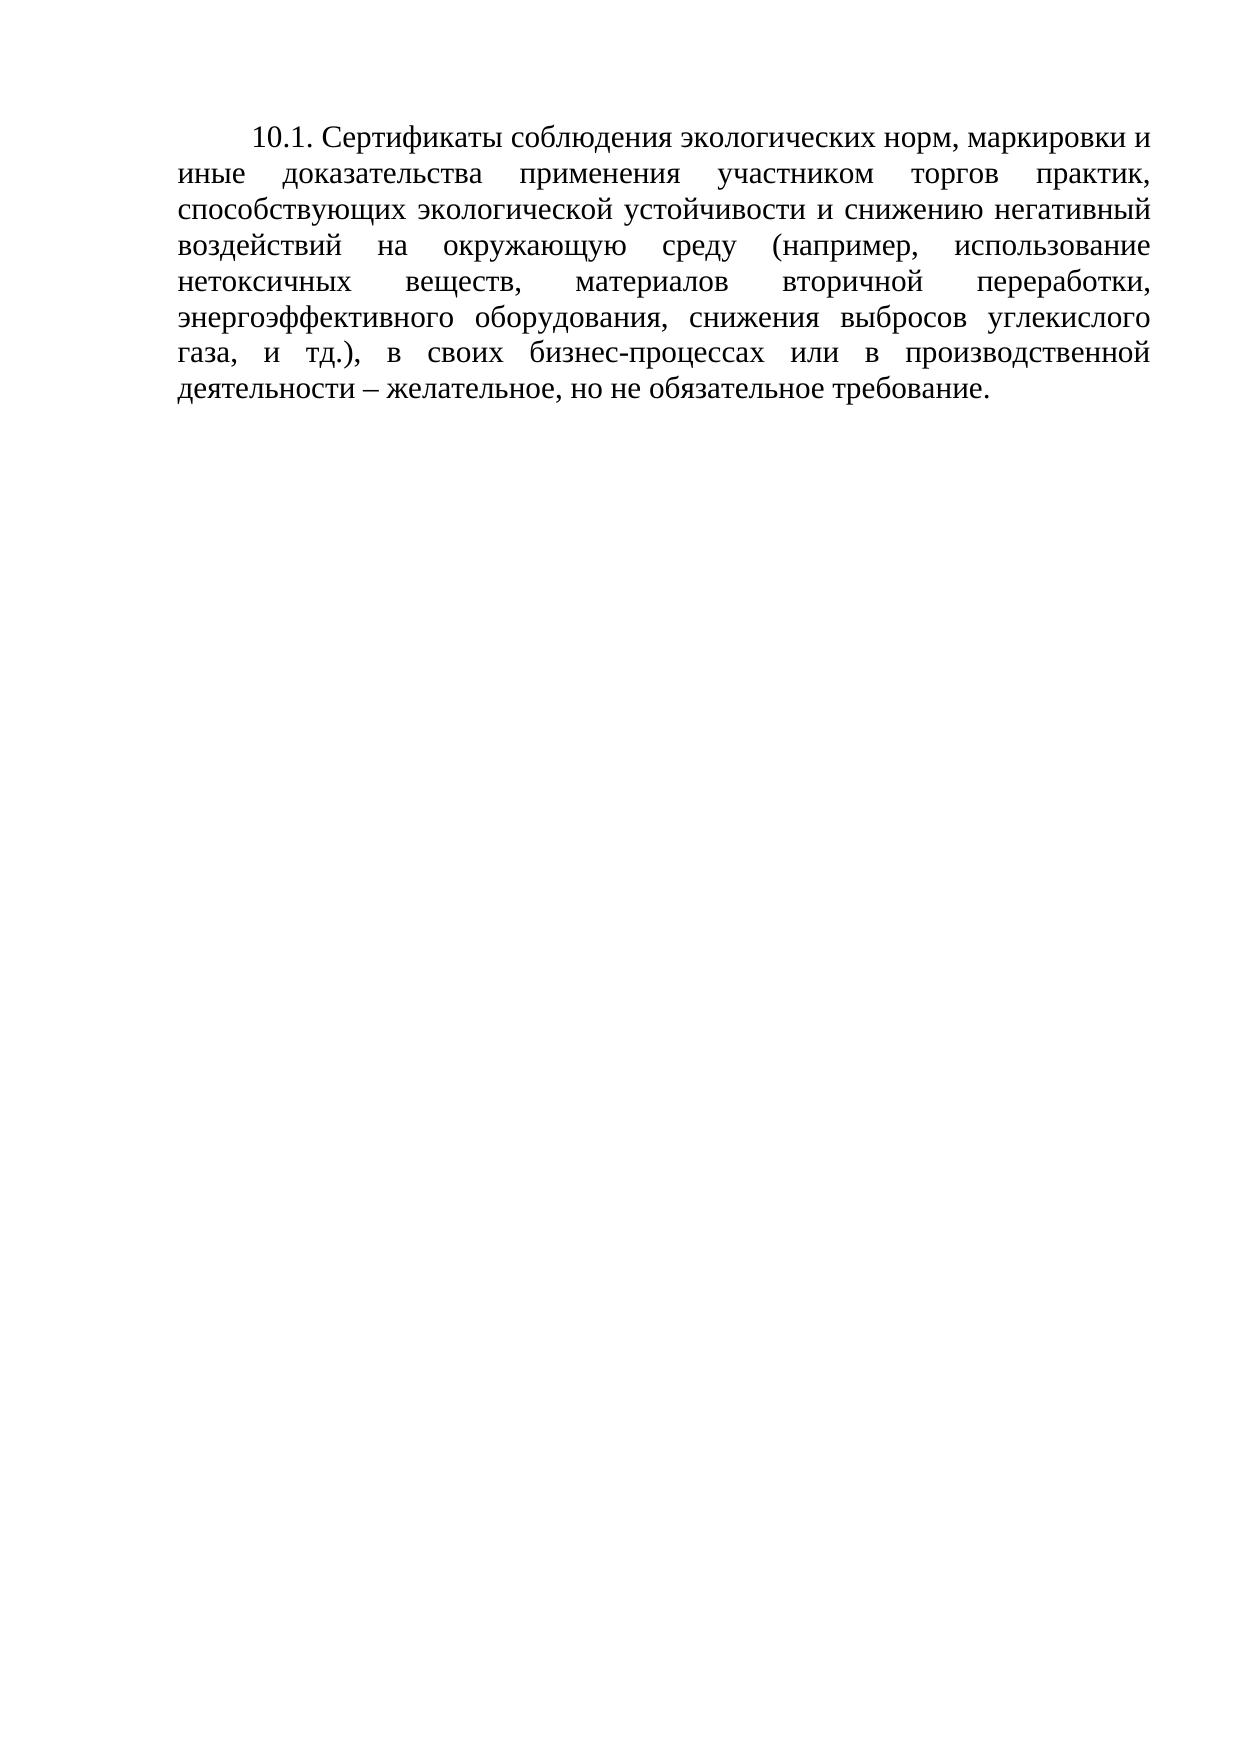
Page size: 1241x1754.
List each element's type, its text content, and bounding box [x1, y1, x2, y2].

text 10.1. Сертификаты соблюдения экологических норм, маркировки и иные доказательства применения участником торгов практик, способствующих экологической устойчивости и снижению негативный воздействий на окружающую среду (например, использование нетоксичных веществ, материалов вторичной переработки, энергоэффективного оборудования, снижения выбросов углекислого газа, и тд.), в своих бизнес-процессах или в производственной деятельности – желательное, но не обязательное требование. [177, 118, 1152, 406]
